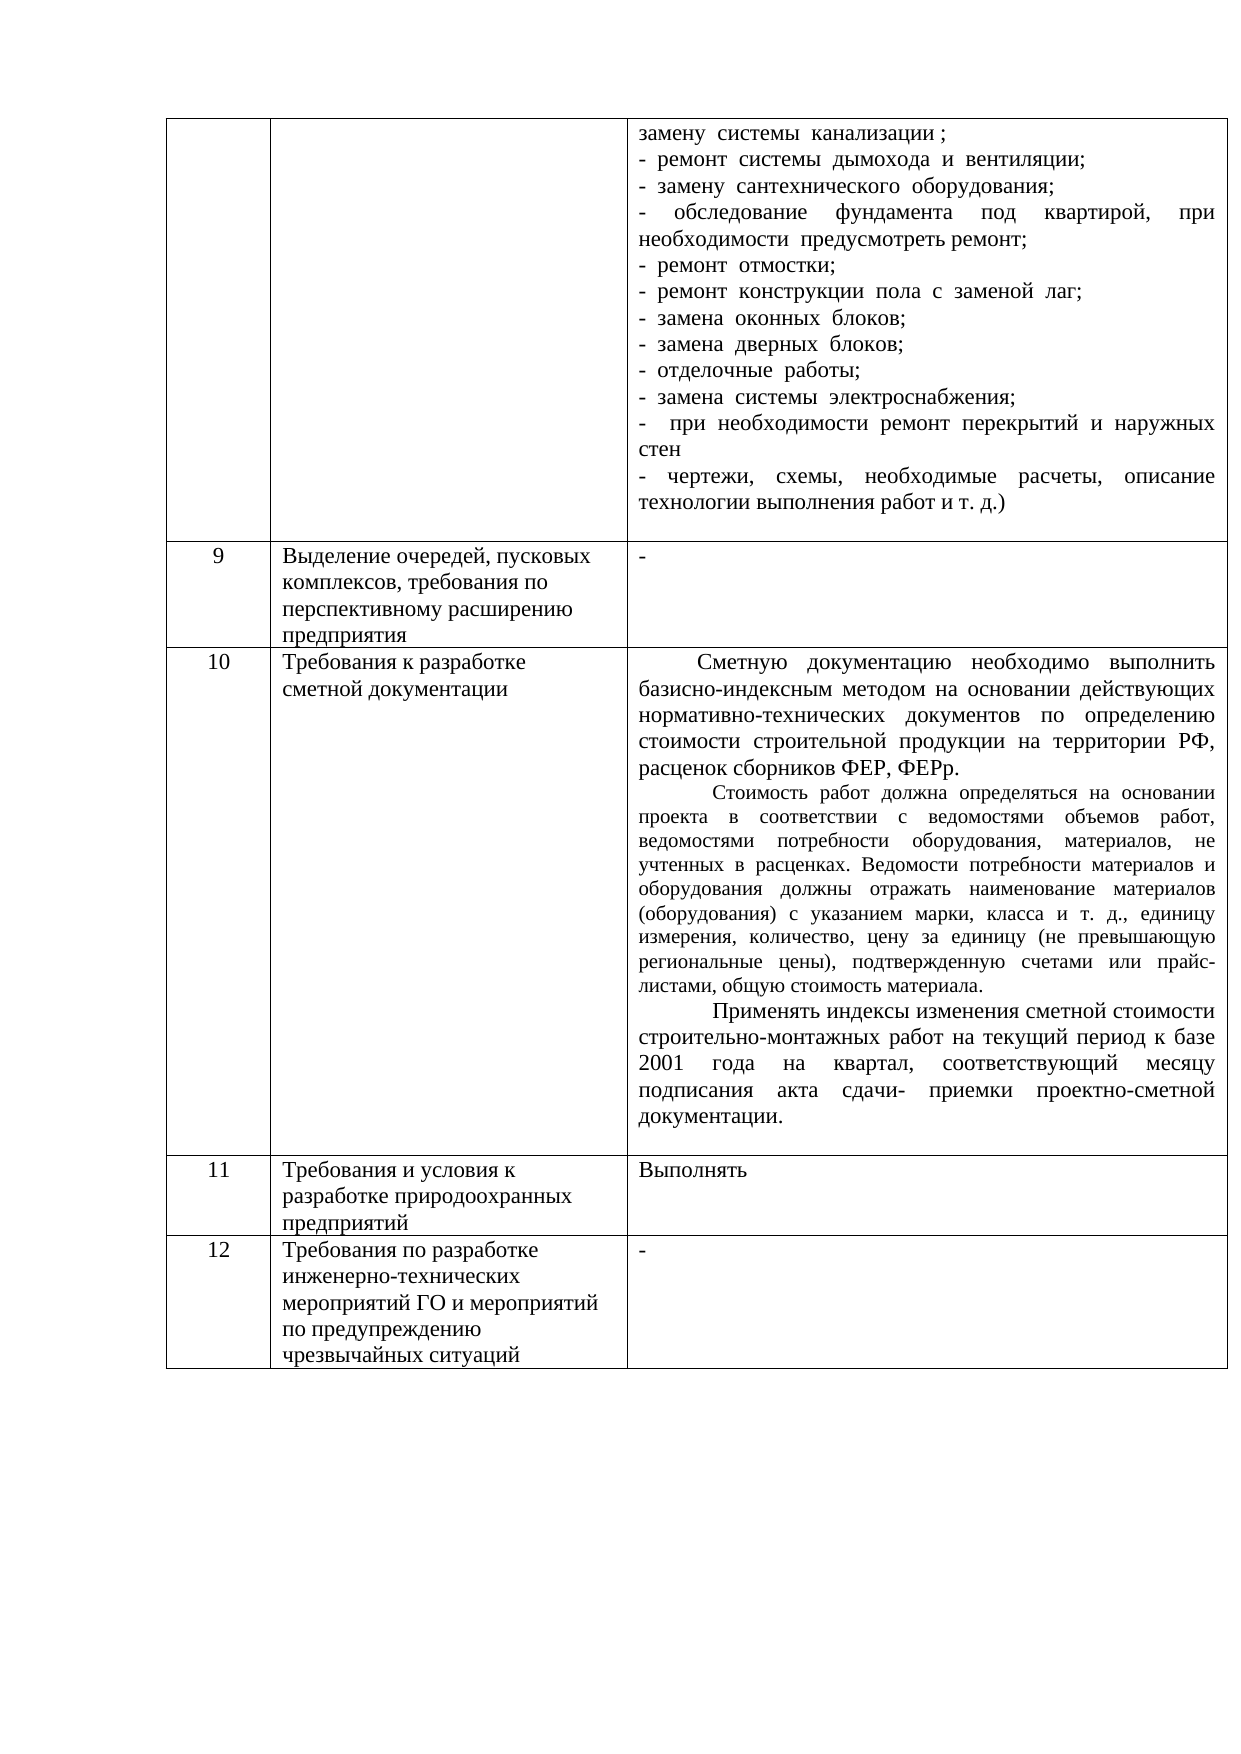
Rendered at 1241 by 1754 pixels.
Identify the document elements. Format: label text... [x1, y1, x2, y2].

table_cell Выполнять [628, 1156, 1227, 1235]
table_cell Выделение очередей, пусковых комплексов, требования по перспективному расширению предприятия [271, 542, 627, 647]
table_cell 9 [167, 542, 270, 647]
table_cell - [628, 542, 1227, 647]
table_cell 12 [167, 1236, 270, 1368]
table_cell Сметную документацию необходимо выполнить базисно-индексным методом на основании действующих нормативно-технических документов по определению стоимости строительной продукции на территории РФ, расценок сборников ФЕР, ФЕРр. Стоимость работ должна определяться на основании проекта в соответствии с ведомостями объемов работ, ведомостями потребности оборудования, материалов, не учтенных в расценках. Ведомости потребности материалов и оборудования должны отражать наименование материалов (оборудования) с указанием марки, класса и т. д., единицу измерения, количество, цену за единицу (не превышающую региональные цены), подтвержденную счетами или прайс-листами, общую стоимость материала. Применять индексы изменения сметной стоимости строительно-монтажных работ на текущий период к базе 2001 года на квартал, соответствующий месяцу подписания акта сдачи- приемки проектно-сметной документации. [628, 648, 1227, 1155]
table_cell - [628, 1236, 1227, 1368]
table_cell 8 [167, 119, 270, 541]
table_cell Требования к разработке сметной документации [271, 648, 627, 1155]
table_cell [271, 119, 627, 541]
table_cell Требования по разработке инженерно-технических мероприятий ГО и мероприятий по предупреждению чрезвычайных ситуаций [271, 1236, 627, 1368]
table_cell Требования и условия к разработке природоохранных предприятий [271, 1156, 627, 1235]
table_cell 10 [167, 648, 270, 1155]
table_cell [628, 119, 1227, 541]
table_cell 11 [167, 1156, 270, 1235]
